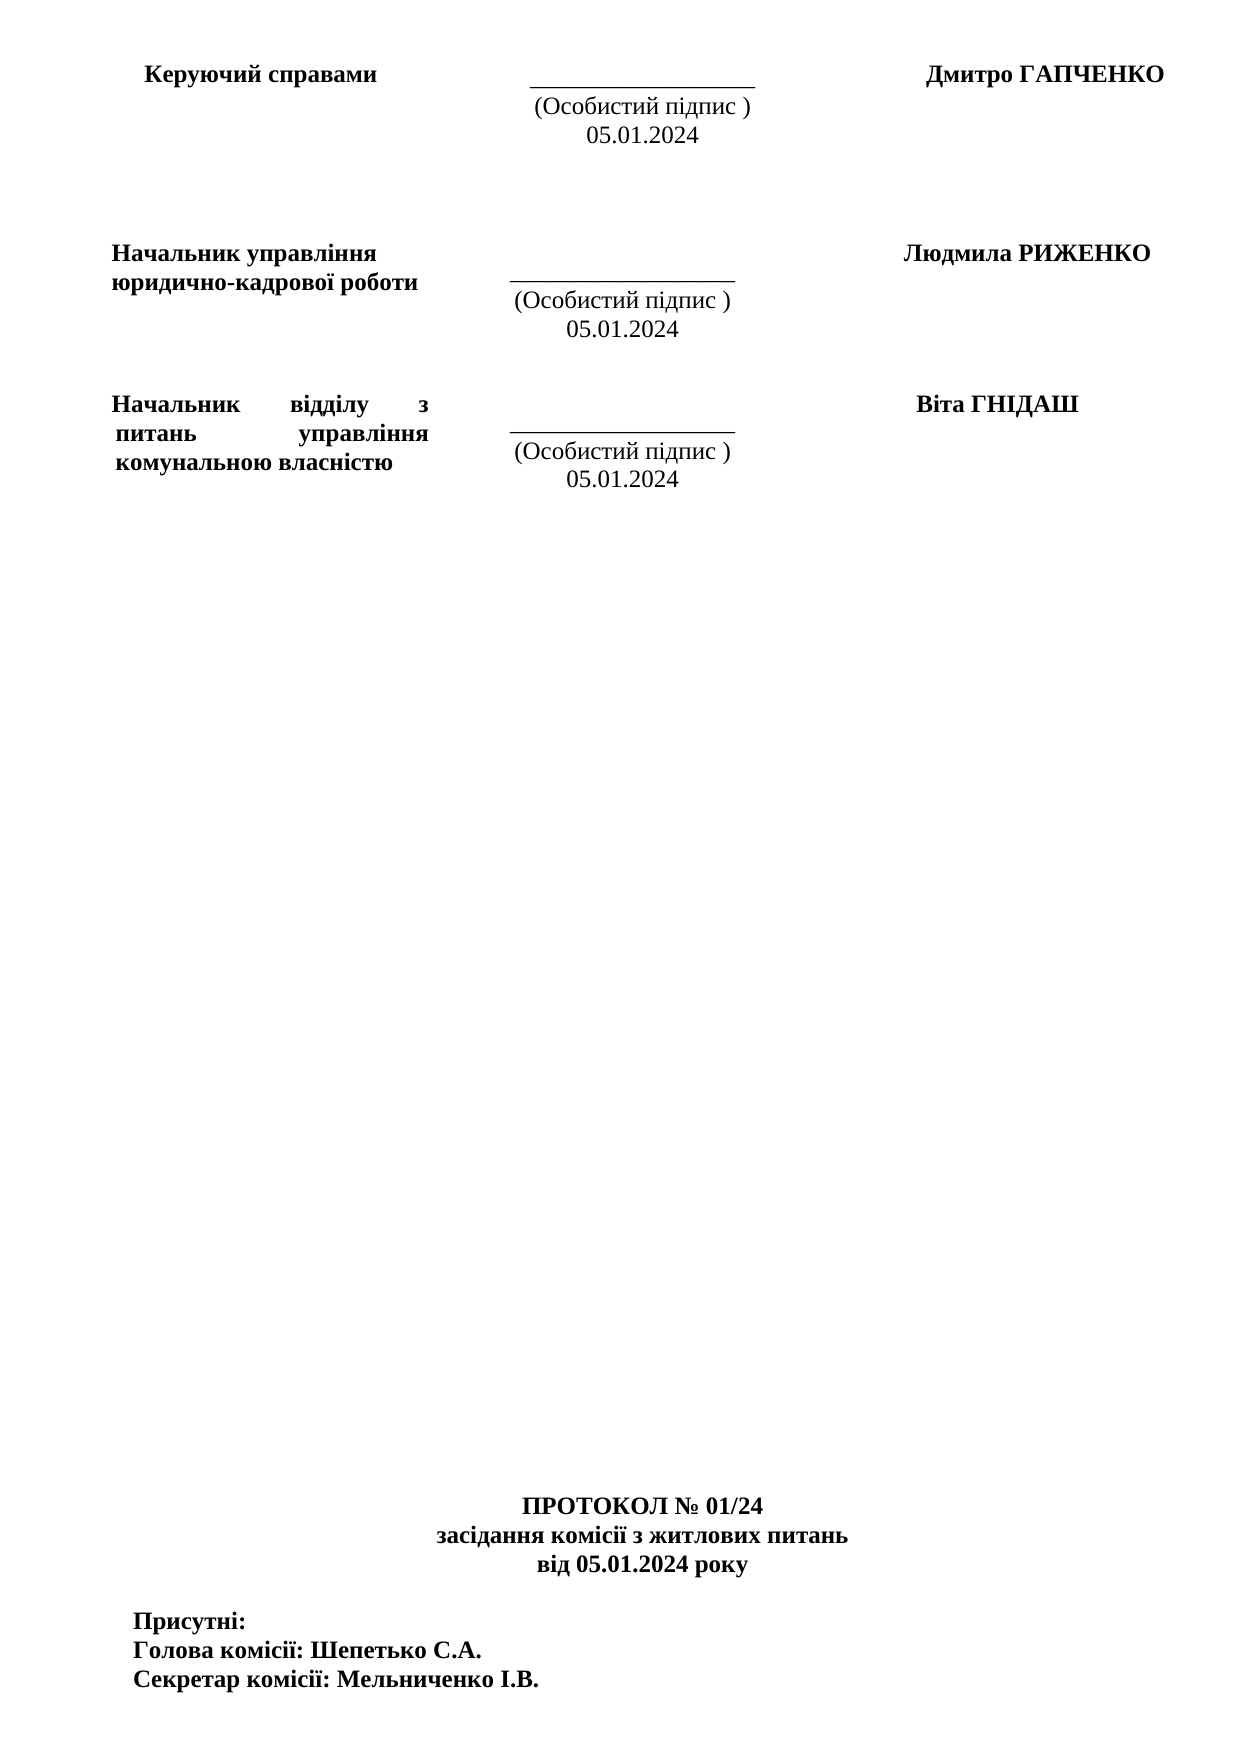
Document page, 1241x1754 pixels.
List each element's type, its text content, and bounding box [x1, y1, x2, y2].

table_cell Віта ГНІДАШ [805, 389, 1184, 540]
text Секретар комісії: Мельниченко І.В. [133, 1664, 1152, 1692]
table_header Начальник управління юридично-кадрової роботи [100, 239, 440, 389]
text від 05.01.2024 року [133, 1549, 1152, 1577]
table_cell Дмитро ГАПЧЕНКО [827, 59, 1206, 210]
table_header Людмила РИЖЕНКО [805, 239, 1184, 389]
table_cell Керуючий справами [133, 59, 458, 210]
table_cell __________________ (Особистий підпис ) 05.01.2024 [458, 59, 827, 210]
text Голова комісії: Шепетько С.А. [133, 1635, 1152, 1664]
table_cell Начальник відділу з питань управління комунальною власністю [100, 389, 440, 540]
text засідання комісії з житлових питань [133, 1520, 1152, 1549]
table_header __________________ (Особистий підпис ) 05.01.2024 [440, 239, 805, 389]
table_cell __________________ (Особистий підпис ) 05.01.2024 [440, 389, 805, 540]
text ПРОТОКОЛ № 01/24 [133, 1491, 1152, 1520]
text Присутні: [133, 1606, 1152, 1635]
